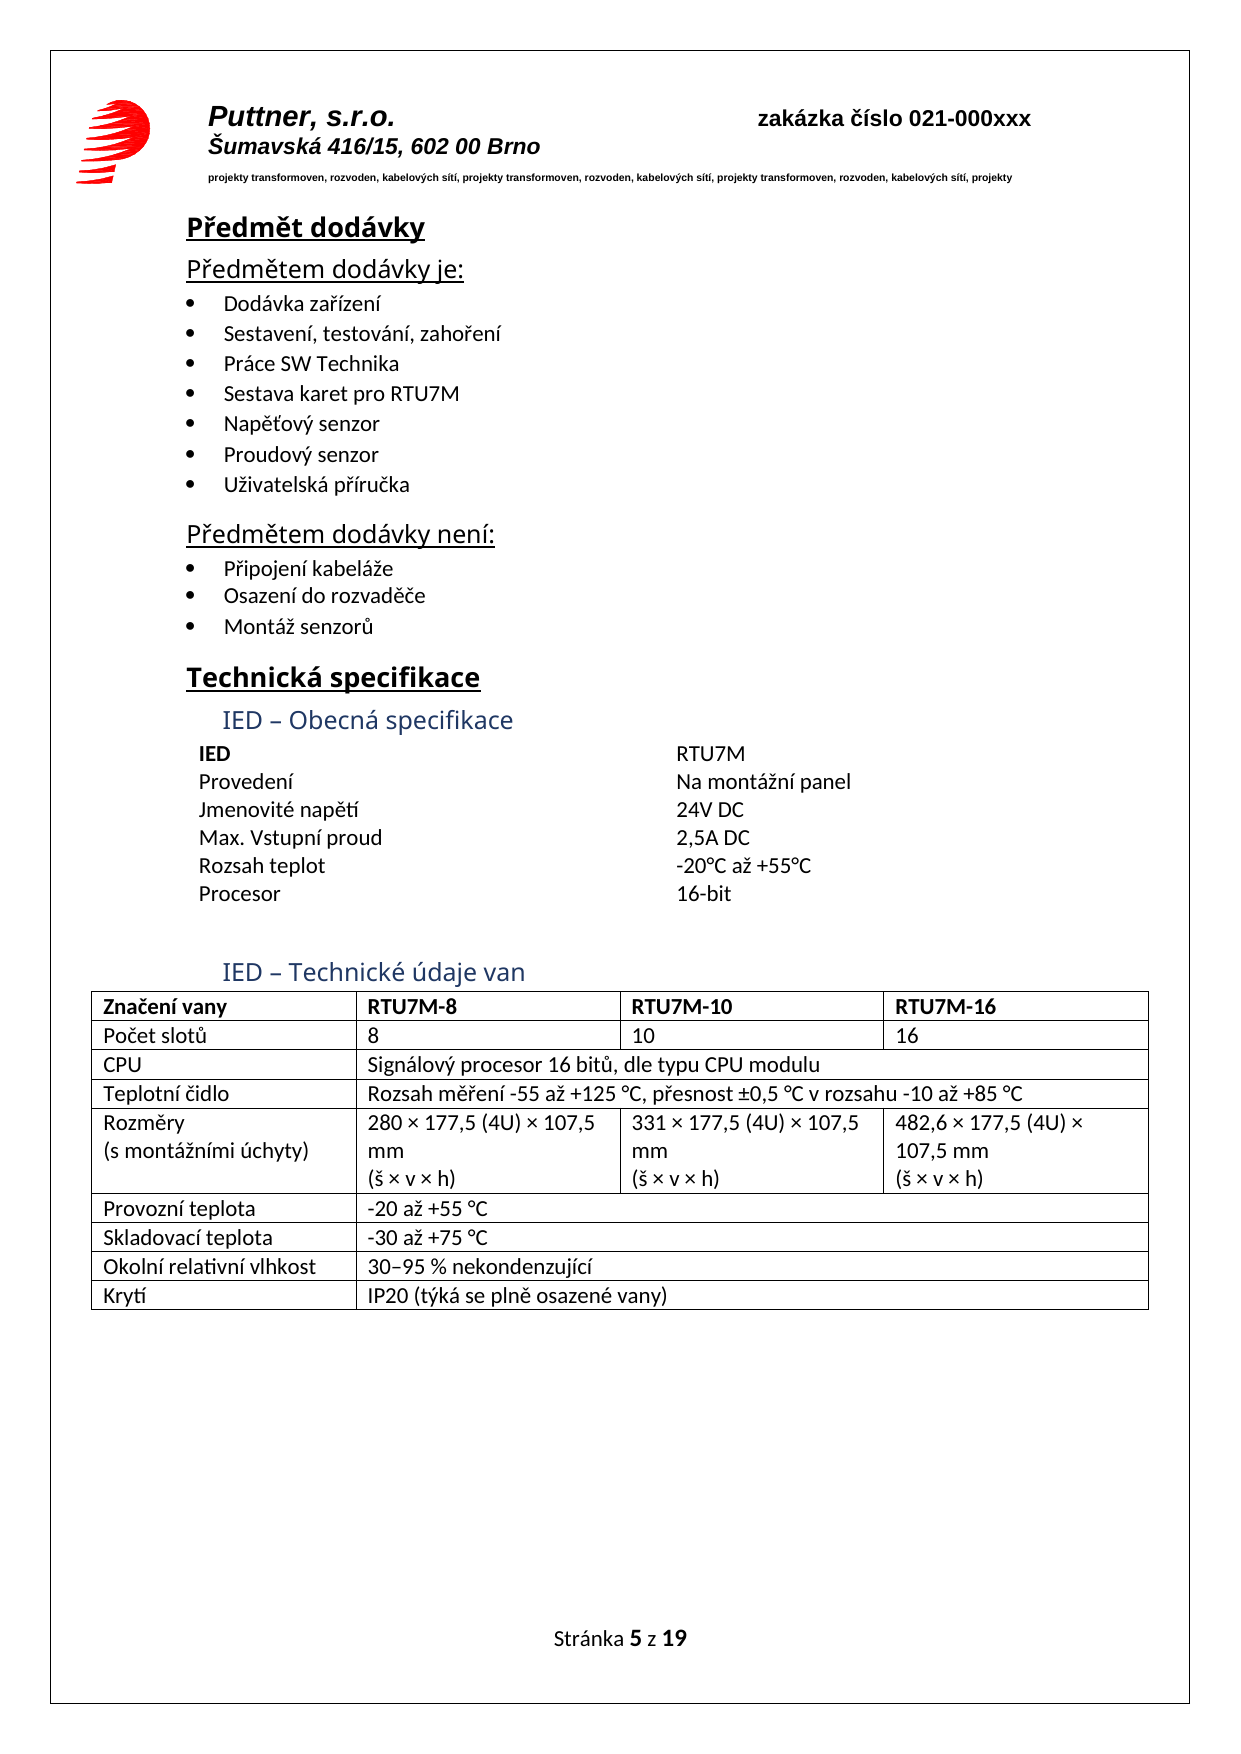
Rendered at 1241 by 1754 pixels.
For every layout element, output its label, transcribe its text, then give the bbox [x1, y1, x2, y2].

table_cell Rozměry (s montážními úchyty) [92, 1109, 356, 1193]
table_cell 16-bit [665, 880, 1164, 908]
table_header RTU7M-10 [621, 992, 883, 1020]
list Sestavení, testování, zahoření [186, 319, 1165, 347]
subtitle Předmět dodávky [112, 208, 1165, 245]
table_cell 10 [621, 1021, 883, 1049]
table_cell 280 × 177,5 (4U) × 107,5 mm (š × v × h) [357, 1109, 620, 1193]
table_cell Max. Vstupní proud [188, 824, 665, 852]
subtitle IED – Obecná specifikace [149, 703, 1165, 737]
subtitle Předmětem dodávky je: [112, 252, 1165, 286]
table_header Značení vany [92, 992, 356, 1020]
table_cell -20°C až +55°C [665, 852, 1164, 879]
table_cell Teplotní čidlo [92, 1080, 356, 1107]
table_cell Okolní relativní vlhkost [92, 1252, 356, 1280]
list Sestava karet pro RTU7M [186, 379, 1165, 407]
list Napěťový senzor [186, 409, 1165, 438]
table_header IED [188, 740, 665, 767]
list Práce SW Technika [186, 349, 1165, 377]
subtitle Předmětem dodávky není: [112, 517, 1165, 551]
list Dodávka zařízení [186, 289, 1165, 317]
table_cell IP20 (týká se plně osazené vany) [357, 1281, 1148, 1309]
table_cell Počet slotů [92, 1021, 356, 1049]
table_cell CPU [92, 1050, 356, 1078]
table_cell Krytí [92, 1281, 356, 1309]
list Uživatelská příručka [186, 470, 1165, 498]
table_cell 482,6 × 177,5 (4U) × 107,5 mm (š × v × h) [884, 1109, 1148, 1193]
table_cell Provozní teplota [92, 1194, 356, 1222]
list Proudový senzor [186, 440, 1165, 468]
table_cell Skladovací teplota [92, 1223, 356, 1251]
subtitle IED – Technické údaje van [149, 954, 1165, 988]
list Připojení kabeláže [186, 554, 1165, 582]
table_cell 8 [357, 1021, 620, 1049]
subtitle Technická specifikace [112, 659, 1165, 696]
table_cell Rozsah měření -55 až +125 °C, přesnost ±0,5 °C v rozsahu -10 až +85 °C [357, 1080, 1148, 1107]
table_cell 331 × 177,5 (4U) × 107,5 mm (š × v × h) [621, 1109, 883, 1193]
table_cell Jmenovité napětí [188, 796, 665, 823]
table_cell Rozsah teplot [188, 852, 665, 879]
table_header RTU7M-16 [884, 992, 1148, 1020]
table_cell Provedení [188, 768, 665, 796]
table_cell 2,5A DC [665, 824, 1164, 852]
table_cell 16 [884, 1021, 1148, 1049]
table_cell Signálový procesor 16 bitů, dle typu CPU modulu [357, 1050, 1148, 1078]
table_cell 30–95 % nekondenzující [357, 1252, 1148, 1280]
table_cell -30 až +75 °C [357, 1223, 1148, 1251]
list Osazení do rozvaděče [186, 582, 1165, 610]
table_cell -20 až +55 °C [357, 1194, 1148, 1222]
table_cell 24V DC [665, 796, 1164, 823]
table_header RTU7M [665, 740, 1164, 767]
table_cell Na montážní panel [665, 768, 1164, 796]
table_cell Procesor [188, 880, 665, 908]
list Montáž senzorů [186, 612, 1165, 640]
table_header RTU7M-8 [357, 992, 620, 1020]
